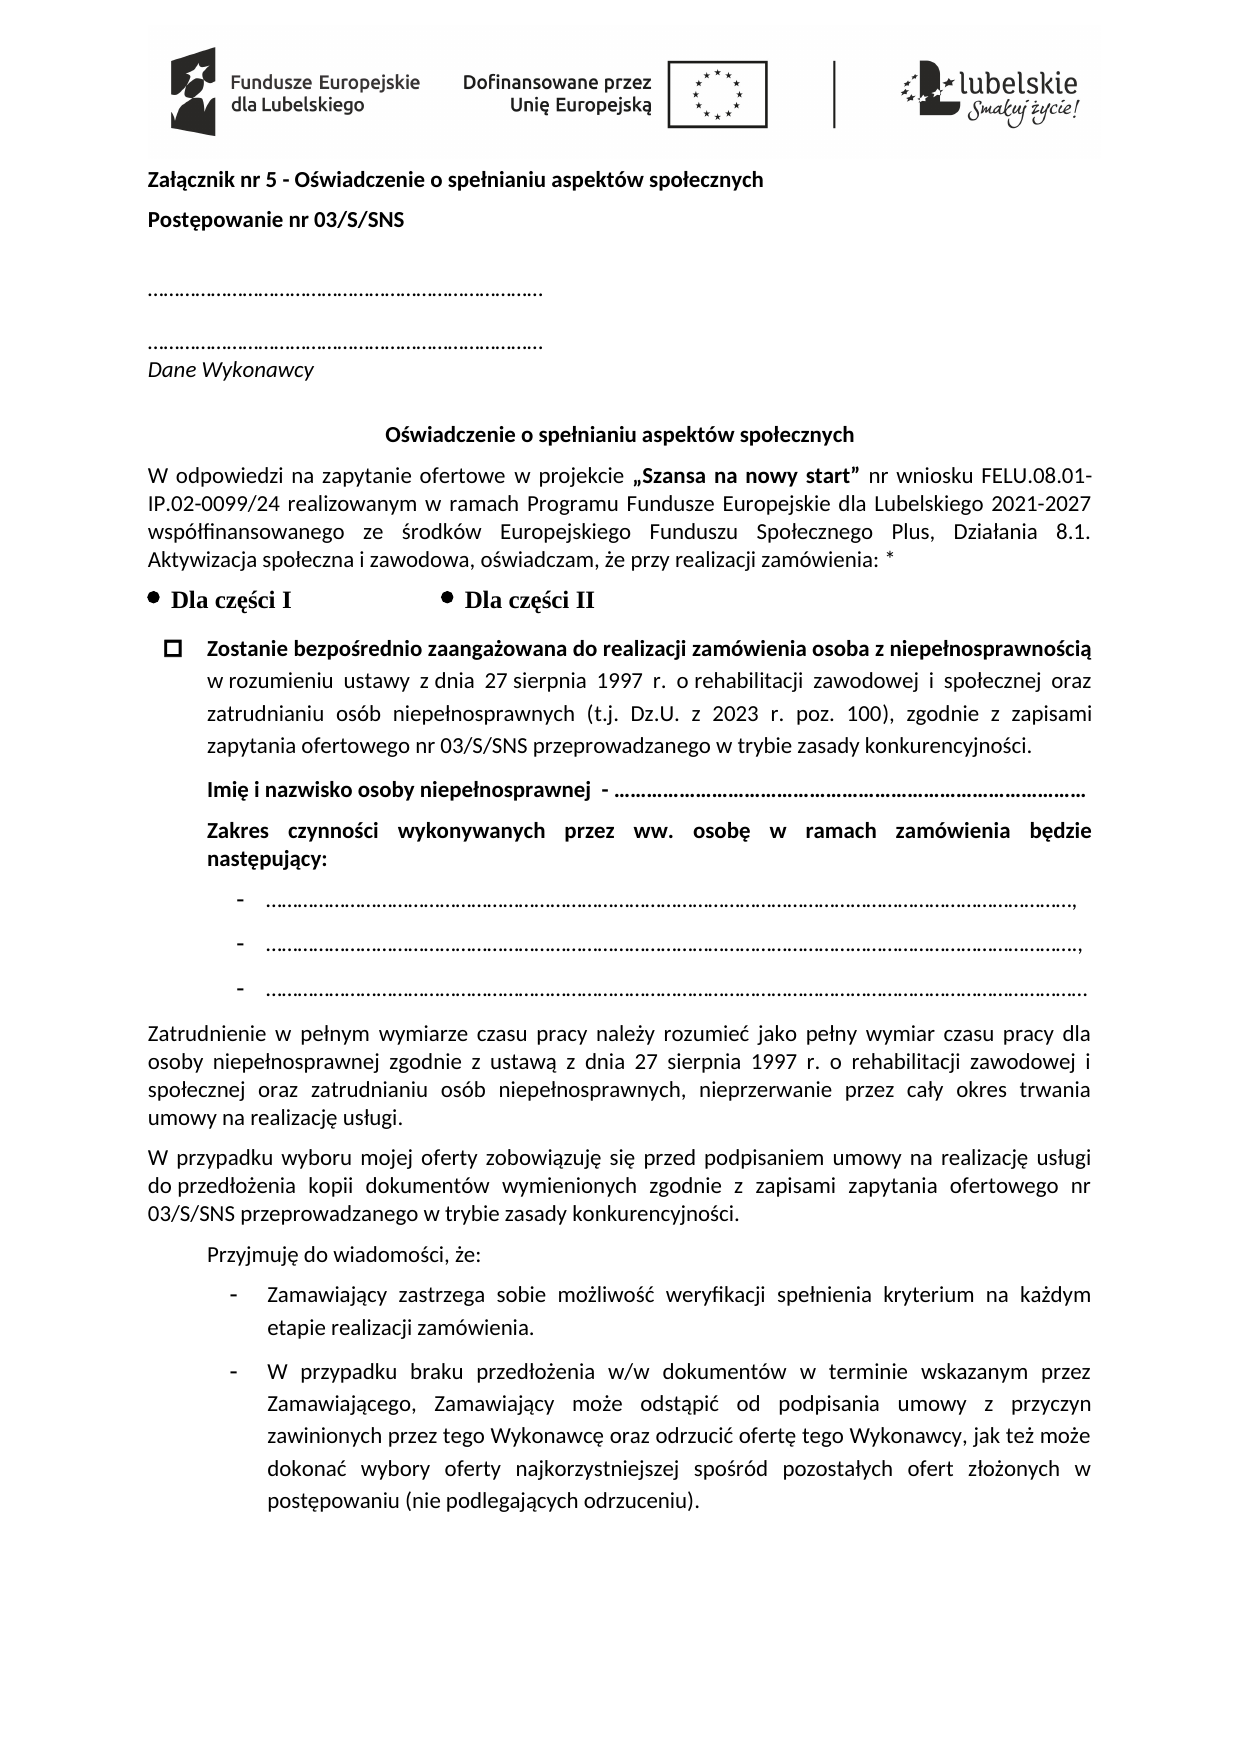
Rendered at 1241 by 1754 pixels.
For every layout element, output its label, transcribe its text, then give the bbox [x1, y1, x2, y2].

text Dla części I Dla części II [148, 586, 1092, 616]
text W przypadku wyboru mojej oferty zobowiązuję się przed podpisaniem umowy na realizację usługi do przedłożenia kopii dokumentów wymienionych zgodnie z zapisami zapytania ofertowego nr 03/S/SNS przeprowadzanego w trybie zasady konkurencyjności. [148, 1143, 1092, 1227]
text ………………………………………………………………… [148, 327, 1092, 355]
text Postępowanie nr 03/S/SNS [148, 205, 1092, 261]
text Zatrudnienie w pełnym wymiarze czasu pracy należy rozumieć jako pełny wymiar czasu pracy dla osoby niepełnosprawnej zgodnie z ustawą z dnia 27 sierpnia 1997 r. o rehabilitacji zawodowej i społecznej oraz zatrudnianiu osób niepełnosprawnych, nieprzerwanie przez cały okres trwania umowy na realizację usługi. [148, 1019, 1092, 1131]
list Zamawiający zastrzega sobie możliwość weryfikacji spełnienia kryterium na każdym etapie realizacji zamówienia. [229, 1280, 1092, 1341]
list ………………………………………………………………………………………………………………………………………… [236, 974, 1092, 1002]
list ………………………………………………………………………………………………………………………………………., [236, 929, 1092, 957]
text Zakres czynności wykonywanych przez ww. osobę w ramach zamówienia będzie następujący: [207, 816, 1092, 872]
text Imię i nazwisko osoby niepełnosprawnej - …………………………………………………………………………… [207, 776, 1092, 804]
text Oświadczenie o spełnianiu aspektów społecznych [148, 421, 1092, 448]
text Załącznik nr 5 - Oświadczenie o spełnianiu aspektów społecznych [148, 165, 1092, 193]
text Przyjmuję do wiadomości, że: [207, 1240, 1092, 1268]
list Zostanie bezpośrednio zaangażowana do realizacji zamówienia osoba z niepełnosprawnością w rozumieniu ustawy z dnia 27 sierpnia 1997 r. o rehabilitacji zawodowej i społecznej oraz zatrudnianiu osób niepełnosprawnych (t.j. Dz.U. z 2023 r. poz. 100), zgodnie z zapisami zapytania ofertowego nr 03/S/SNS przeprowadzanego w trybie zasady konkurencyjności. [162, 634, 1092, 759]
text ………………………………………………………………… [148, 274, 1092, 302]
list W przypadku braku przedłożenia w/w dokumentów w terminie wskazanym przez Zamawiającego, Zamawiający może odstąpić od podpisania umowy z przyczyn zawinionych przez tego Wykonawcę oraz odrzucić ofertę tego Wykonawcy, jak też może dokonać wybory oferty najkorzystniejszej spośród pozostałych ofert złożonych w postępowaniu (nie podlegających odrzuceniu). [229, 1357, 1092, 1514]
list ………………………………………………………………………………………………………………………………………, [236, 885, 1092, 913]
text Dane Wykonawcy [148, 355, 1092, 383]
picture [147, 25, 1101, 159]
text W odpowiedzi na zapytanie ofertowe w projekcie „Szansa na nowy start” nr wniosku FELU.08.01-IP.02-0099/24 realizowanym w ramach Programu Fundusze Europejskie dla Lubelskiego 2021-2027 współfinansowanego ze środków Europejskiego Funduszu Społecznego Plus, Działania 8.1. Aktywizacja społeczna i zawodowa, oświadczam, że przy realizacji zamówienia: * [148, 461, 1092, 573]
